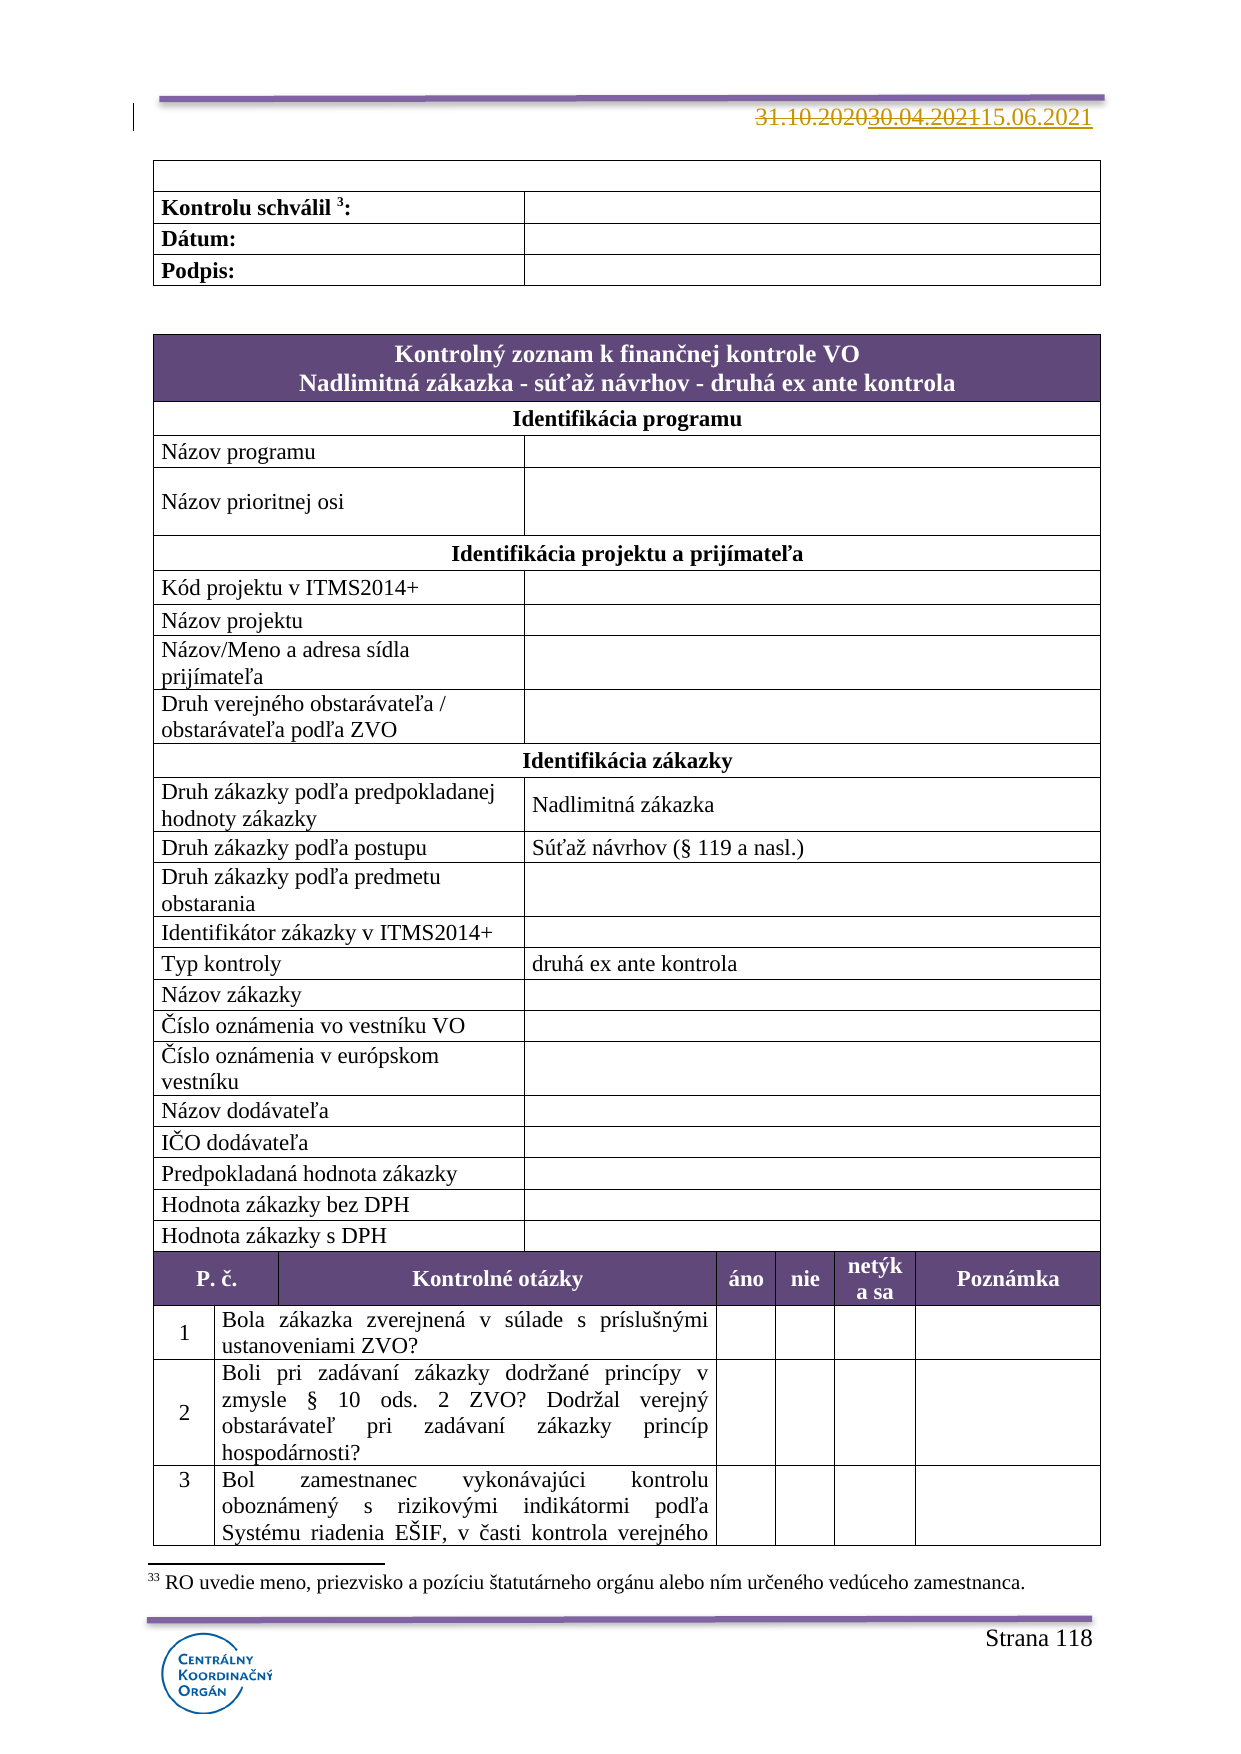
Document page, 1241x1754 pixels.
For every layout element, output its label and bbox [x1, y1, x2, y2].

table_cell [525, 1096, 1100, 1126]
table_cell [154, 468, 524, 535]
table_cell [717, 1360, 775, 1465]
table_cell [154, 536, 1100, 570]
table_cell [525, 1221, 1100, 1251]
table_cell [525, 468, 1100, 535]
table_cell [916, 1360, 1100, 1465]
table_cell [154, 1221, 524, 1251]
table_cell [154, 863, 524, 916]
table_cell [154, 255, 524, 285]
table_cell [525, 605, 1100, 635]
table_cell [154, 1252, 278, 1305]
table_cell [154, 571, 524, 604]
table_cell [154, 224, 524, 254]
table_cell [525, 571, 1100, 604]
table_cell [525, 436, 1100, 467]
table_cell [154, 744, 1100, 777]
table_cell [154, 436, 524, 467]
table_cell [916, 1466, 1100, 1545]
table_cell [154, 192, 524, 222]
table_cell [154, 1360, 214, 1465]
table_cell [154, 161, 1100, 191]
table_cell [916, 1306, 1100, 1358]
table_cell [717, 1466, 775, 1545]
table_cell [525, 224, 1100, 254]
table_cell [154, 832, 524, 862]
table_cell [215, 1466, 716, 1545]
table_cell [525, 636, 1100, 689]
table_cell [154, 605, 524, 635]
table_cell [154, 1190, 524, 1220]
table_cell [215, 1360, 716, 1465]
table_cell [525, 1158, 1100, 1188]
picture [159, 1631, 272, 1713]
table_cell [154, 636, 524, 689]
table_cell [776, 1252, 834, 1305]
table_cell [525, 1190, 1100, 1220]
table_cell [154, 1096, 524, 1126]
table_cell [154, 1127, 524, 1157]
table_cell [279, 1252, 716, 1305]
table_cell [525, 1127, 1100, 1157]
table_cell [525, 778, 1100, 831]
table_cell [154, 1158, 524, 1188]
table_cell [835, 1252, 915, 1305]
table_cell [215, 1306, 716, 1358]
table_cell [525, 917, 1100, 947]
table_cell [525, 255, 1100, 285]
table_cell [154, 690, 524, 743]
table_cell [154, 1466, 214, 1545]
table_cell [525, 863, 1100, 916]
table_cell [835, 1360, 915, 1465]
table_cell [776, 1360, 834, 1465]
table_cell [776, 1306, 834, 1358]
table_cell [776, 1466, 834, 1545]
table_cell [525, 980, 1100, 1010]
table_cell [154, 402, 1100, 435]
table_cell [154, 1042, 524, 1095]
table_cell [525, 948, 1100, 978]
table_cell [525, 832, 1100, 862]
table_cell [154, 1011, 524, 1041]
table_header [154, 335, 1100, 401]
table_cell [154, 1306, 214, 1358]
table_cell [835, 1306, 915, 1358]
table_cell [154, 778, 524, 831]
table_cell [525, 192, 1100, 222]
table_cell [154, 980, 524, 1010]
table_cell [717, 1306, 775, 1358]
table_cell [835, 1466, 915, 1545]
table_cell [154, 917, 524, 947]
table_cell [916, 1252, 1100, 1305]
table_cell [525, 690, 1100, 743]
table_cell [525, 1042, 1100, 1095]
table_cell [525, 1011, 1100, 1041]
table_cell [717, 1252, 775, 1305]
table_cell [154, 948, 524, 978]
